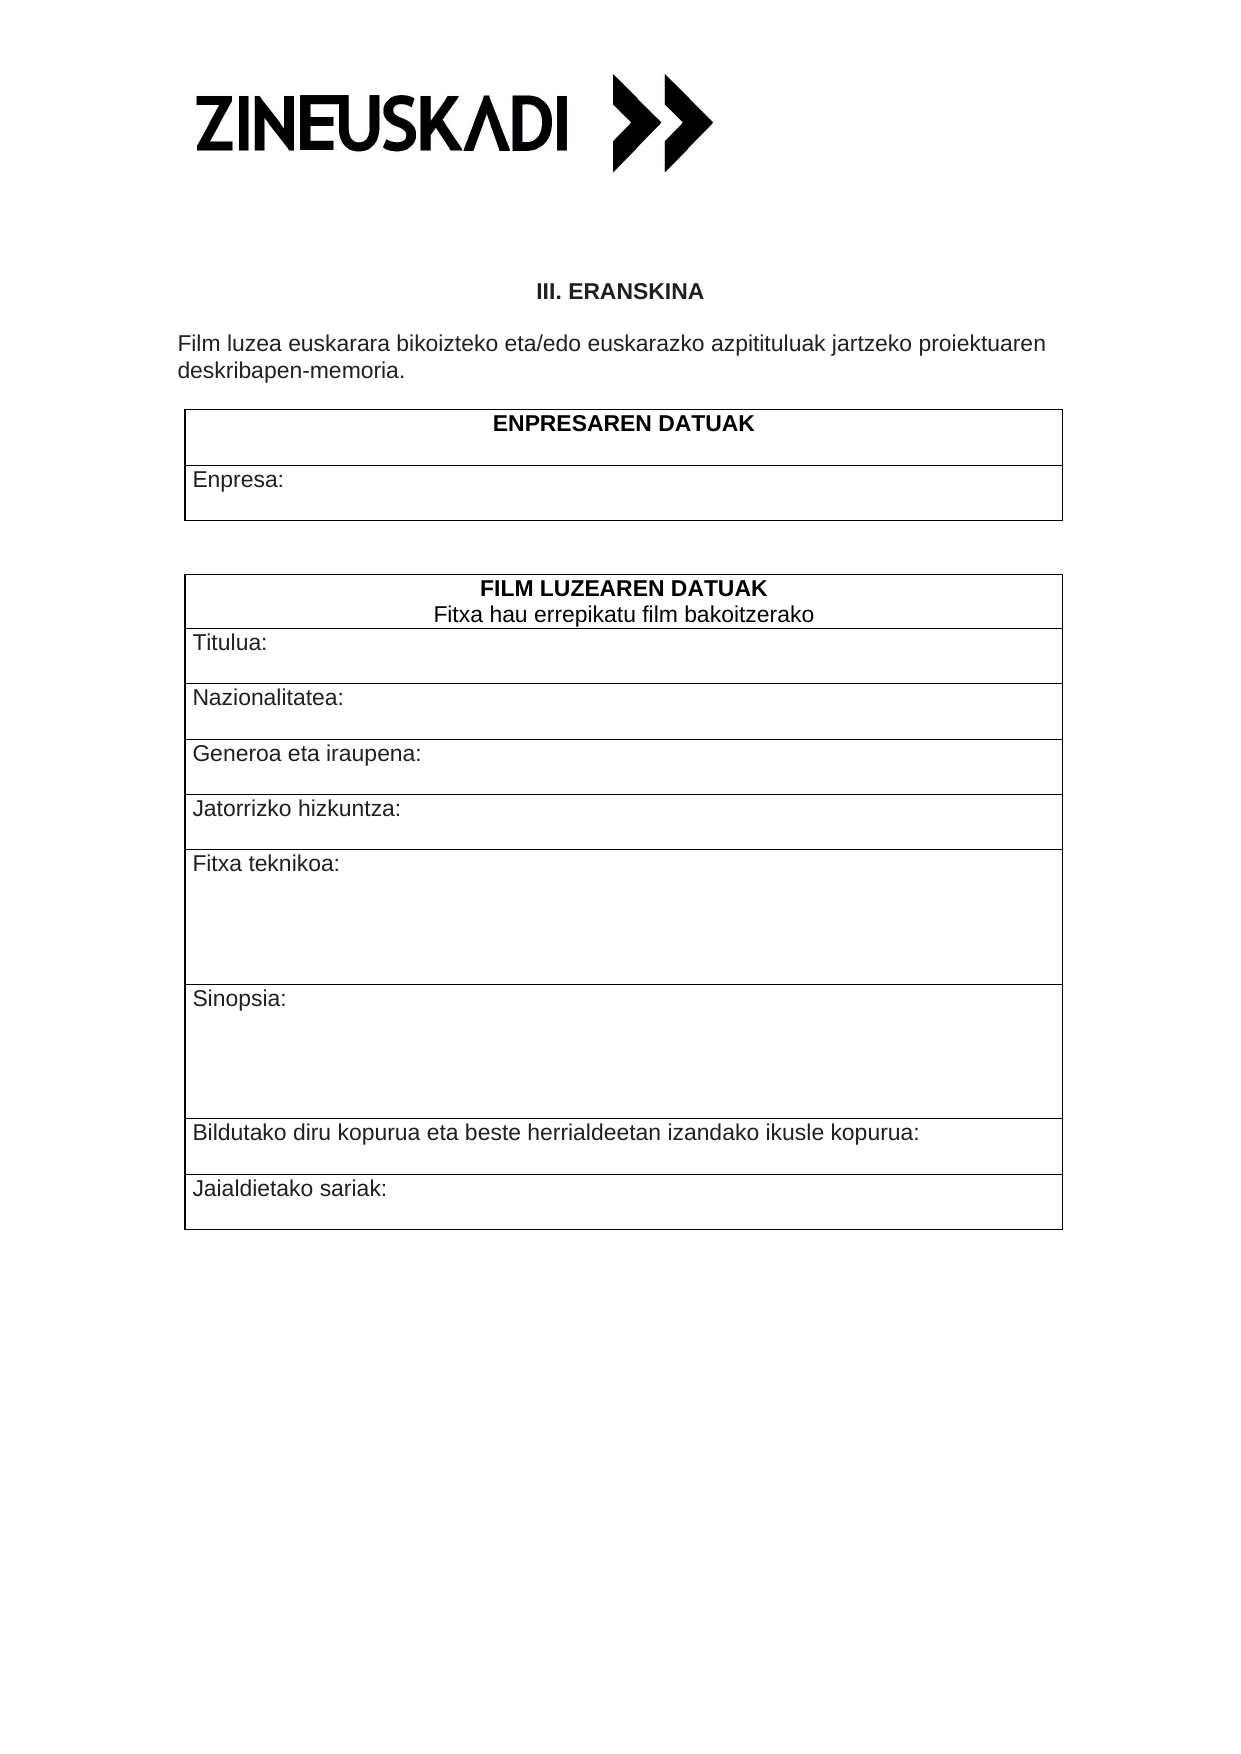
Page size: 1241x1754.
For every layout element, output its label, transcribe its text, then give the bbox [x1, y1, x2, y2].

table_cell Enpresa: [186, 466, 1062, 520]
table_cell Titulua: [186, 629, 1062, 683]
table_cell Sinopsia: [186, 985, 1062, 1118]
picture [177, 73, 737, 173]
table_header FILM LUZEAREN DATUAK Fitxa hau errepikatu film bakoitzerako [186, 575, 1062, 628]
table_header ENPRESAREN DATUAK [186, 410, 1062, 465]
table_cell Nazionalitatea: [186, 684, 1062, 738]
table_cell Fitxa teknikoa: [186, 850, 1062, 984]
table_cell Bildutako diru kopurua eta beste herrialdeetan izandako ikusle kopurua: [186, 1119, 1062, 1174]
text Film luzea euskarara bikoizteko eta/edo euskarazko azpitituluak jartzeko proiektuaren deskribapen-memoria. [177, 330, 1063, 383]
table_cell Jaialdietako sariak: [186, 1175, 1062, 1229]
text III. ERANSKINA [177, 278, 1063, 304]
table_cell Generoa eta iraupena: [186, 740, 1062, 794]
table_cell Jatorrizko hizkuntza: [186, 795, 1062, 849]
